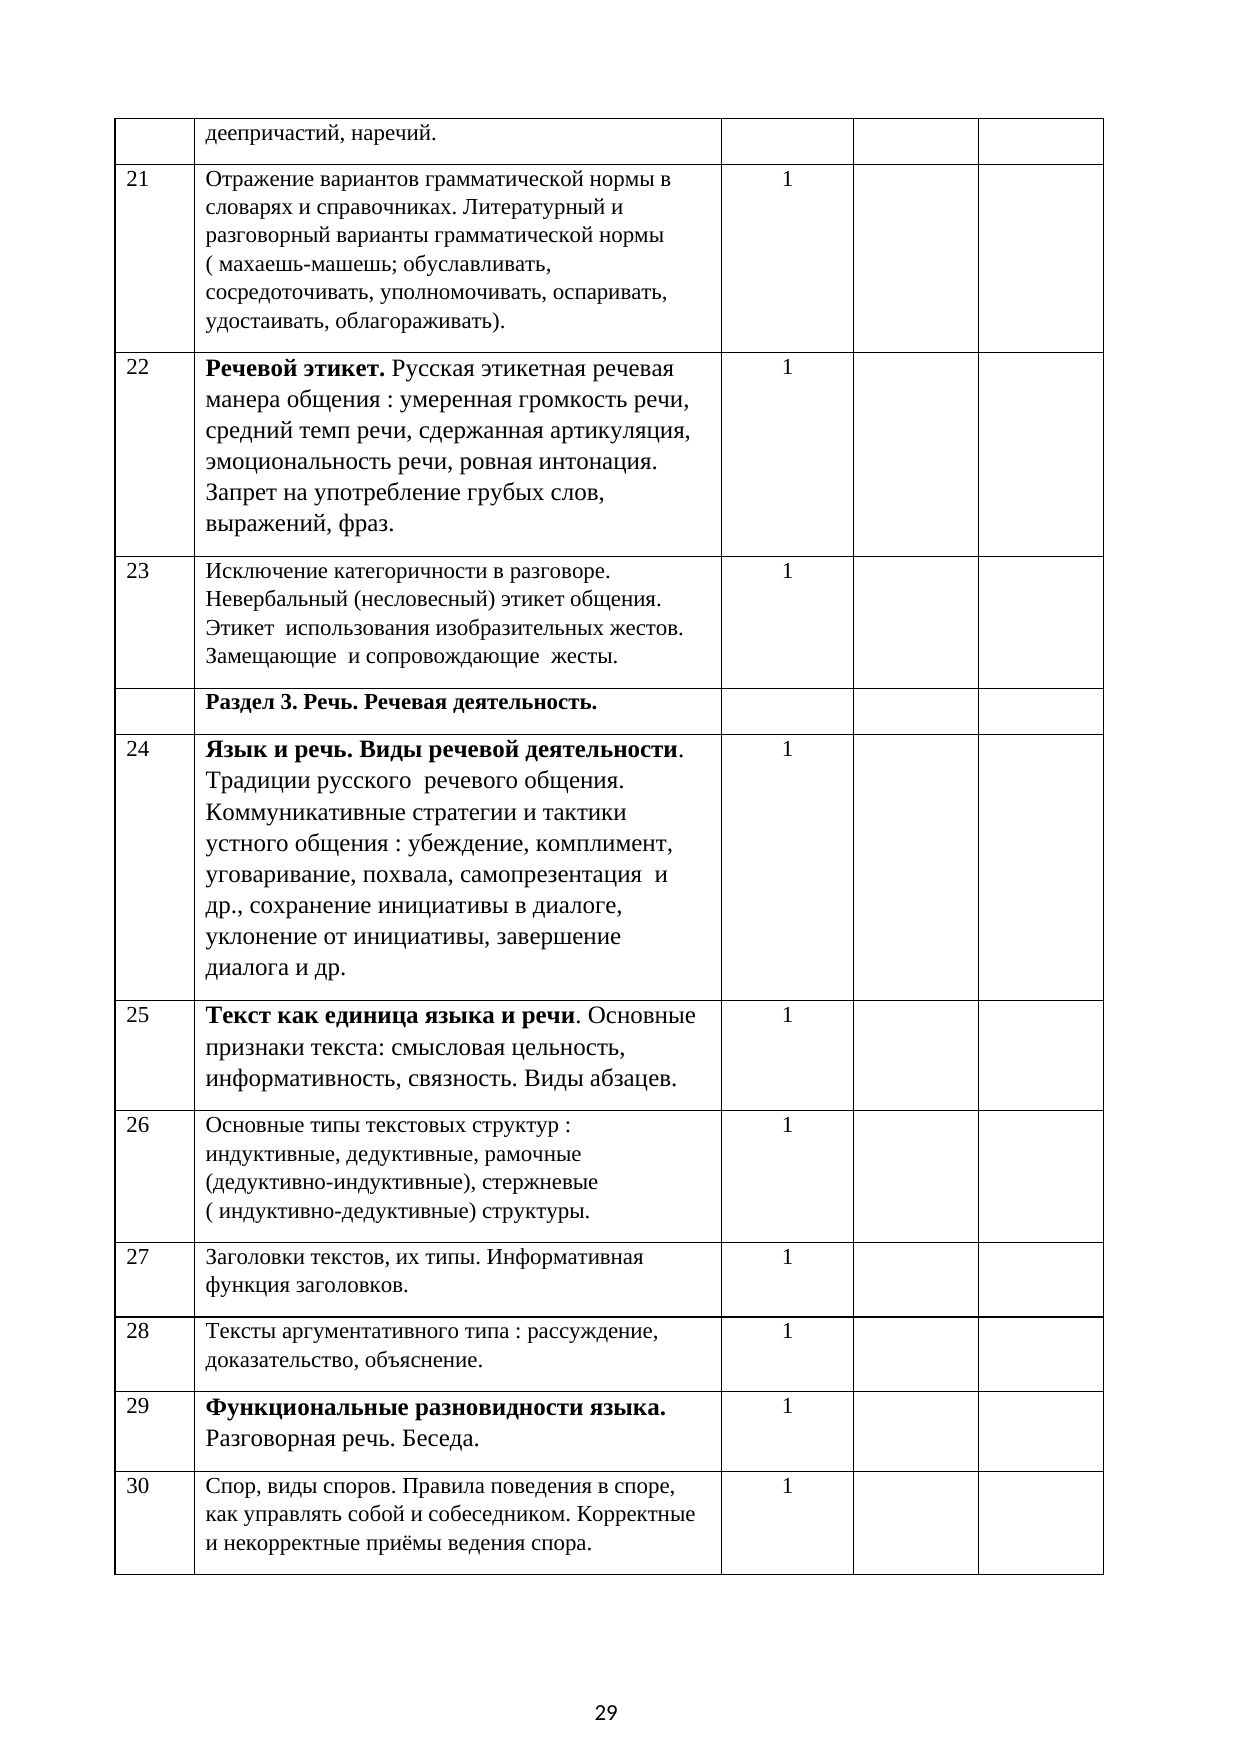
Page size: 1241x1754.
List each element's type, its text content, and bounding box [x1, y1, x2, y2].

table_cell 1 [722, 1111, 853, 1242]
table_cell [854, 1243, 978, 1316]
table_cell Раздел 3. Речь. Речевая деятельность. [195, 689, 721, 733]
table_cell [979, 735, 1103, 999]
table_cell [195, 119, 721, 164]
table_cell 1 [722, 557, 853, 687]
table_cell 26 [116, 1111, 194, 1242]
table_cell [979, 689, 1103, 733]
table_cell Основные типы текстовых структур : индуктивные, дедуктивные, рамочные (дедуктивно-индуктивные), стержневые ( индуктивно-дедуктивные) структуры. [195, 1111, 721, 1242]
table_cell Исключение категоричности в разговоре. Невербальный (несловесный) этикет общения. Этикет использования изобразительных жестов. Замещающие и сопровождающие жесты. [195, 557, 721, 687]
table_cell Спор, виды споров. Правила поведения в споре, как управлять собой и собеседником. Корректные и некорректные приёмы ведения спора. [195, 1472, 721, 1574]
table_cell Текст как единица языка и речи. Основные признаки текста: смысловая цельность, информативность, связность. Виды абзацев. [195, 1001, 721, 1110]
table_cell [854, 1318, 978, 1391]
table_cell [854, 1001, 978, 1110]
table_cell 25 [116, 1001, 194, 1110]
table_cell 30 [116, 1472, 194, 1574]
table_cell 1 [722, 1243, 853, 1316]
table_cell 24 [116, 735, 194, 999]
table_cell 28 [116, 1318, 194, 1391]
table_cell [854, 689, 978, 733]
table_cell [854, 557, 978, 687]
table_cell 1 [722, 1001, 853, 1110]
table_cell [854, 165, 978, 352]
table_cell [979, 353, 1103, 556]
table_cell 20 [116, 119, 194, 164]
table_cell 1 [722, 735, 853, 999]
table_cell [979, 557, 1103, 687]
table_cell [979, 119, 1103, 164]
table_cell 29 [116, 1392, 194, 1471]
table_cell 21 [116, 165, 194, 352]
table_cell [979, 1243, 1103, 1316]
table_cell Тексты аргументативного типа : рассуждение, доказательство, объяснение. [195, 1318, 721, 1391]
table_cell 1 [722, 165, 853, 352]
table_cell 1 [722, 1318, 853, 1391]
table_cell [979, 1318, 1103, 1391]
table_cell [854, 1472, 978, 1574]
table_cell [854, 119, 978, 164]
table_cell [854, 353, 978, 556]
table_cell 23 [116, 557, 194, 687]
table_cell [854, 735, 978, 999]
table_cell Речевой этикет. Русская этикетная речевая манера общения : умеренная громкость речи, средний темп речи, сдержанная артикуляция, эмоциональность речи, ровная интонация. Запрет на употребление грубых слов, выражений, фраз. [195, 353, 721, 556]
table_cell Функциональные разновидности языка. Разговорная речь. Беседа. [195, 1392, 721, 1471]
table_cell 27 [116, 1243, 194, 1316]
table_cell 1 [722, 353, 853, 556]
table_cell [979, 1001, 1103, 1110]
table_cell 1 [722, 119, 853, 164]
table_cell [722, 689, 853, 733]
table_cell [979, 165, 1103, 352]
table_cell [854, 1392, 978, 1471]
table_cell [979, 1472, 1103, 1574]
table_cell [854, 1111, 978, 1242]
table_cell [979, 1111, 1103, 1242]
table_cell 1 [722, 1392, 853, 1471]
table_cell 22 [116, 353, 194, 556]
table_cell Заголовки текстов, их типы. Информативная функция заголовков. [195, 1243, 721, 1316]
table_cell Язык и речь. Виды речевой деятельности. Традиции русского речевого общения. Коммуникативные стратегии и тактики устного общения : убеждение, комплимент, уговаривание, похвала, самопрезентация и др., сохранение инициативы в диалоге, уклонение от инициативы, завершение диалога и др. [195, 735, 721, 999]
table_cell [979, 1392, 1103, 1471]
table_cell 1 [722, 1472, 853, 1574]
table_cell [116, 689, 194, 733]
table_cell Отражение вариантов грамматической нормы в словарях и справочниках. Литературный и разговорный варианты грамматической нормы ( махаешь-машешь; обуславливать, сосредоточивать, уполномочивать, оспаривать, удостаивать, облагораживать). [195, 165, 721, 352]
